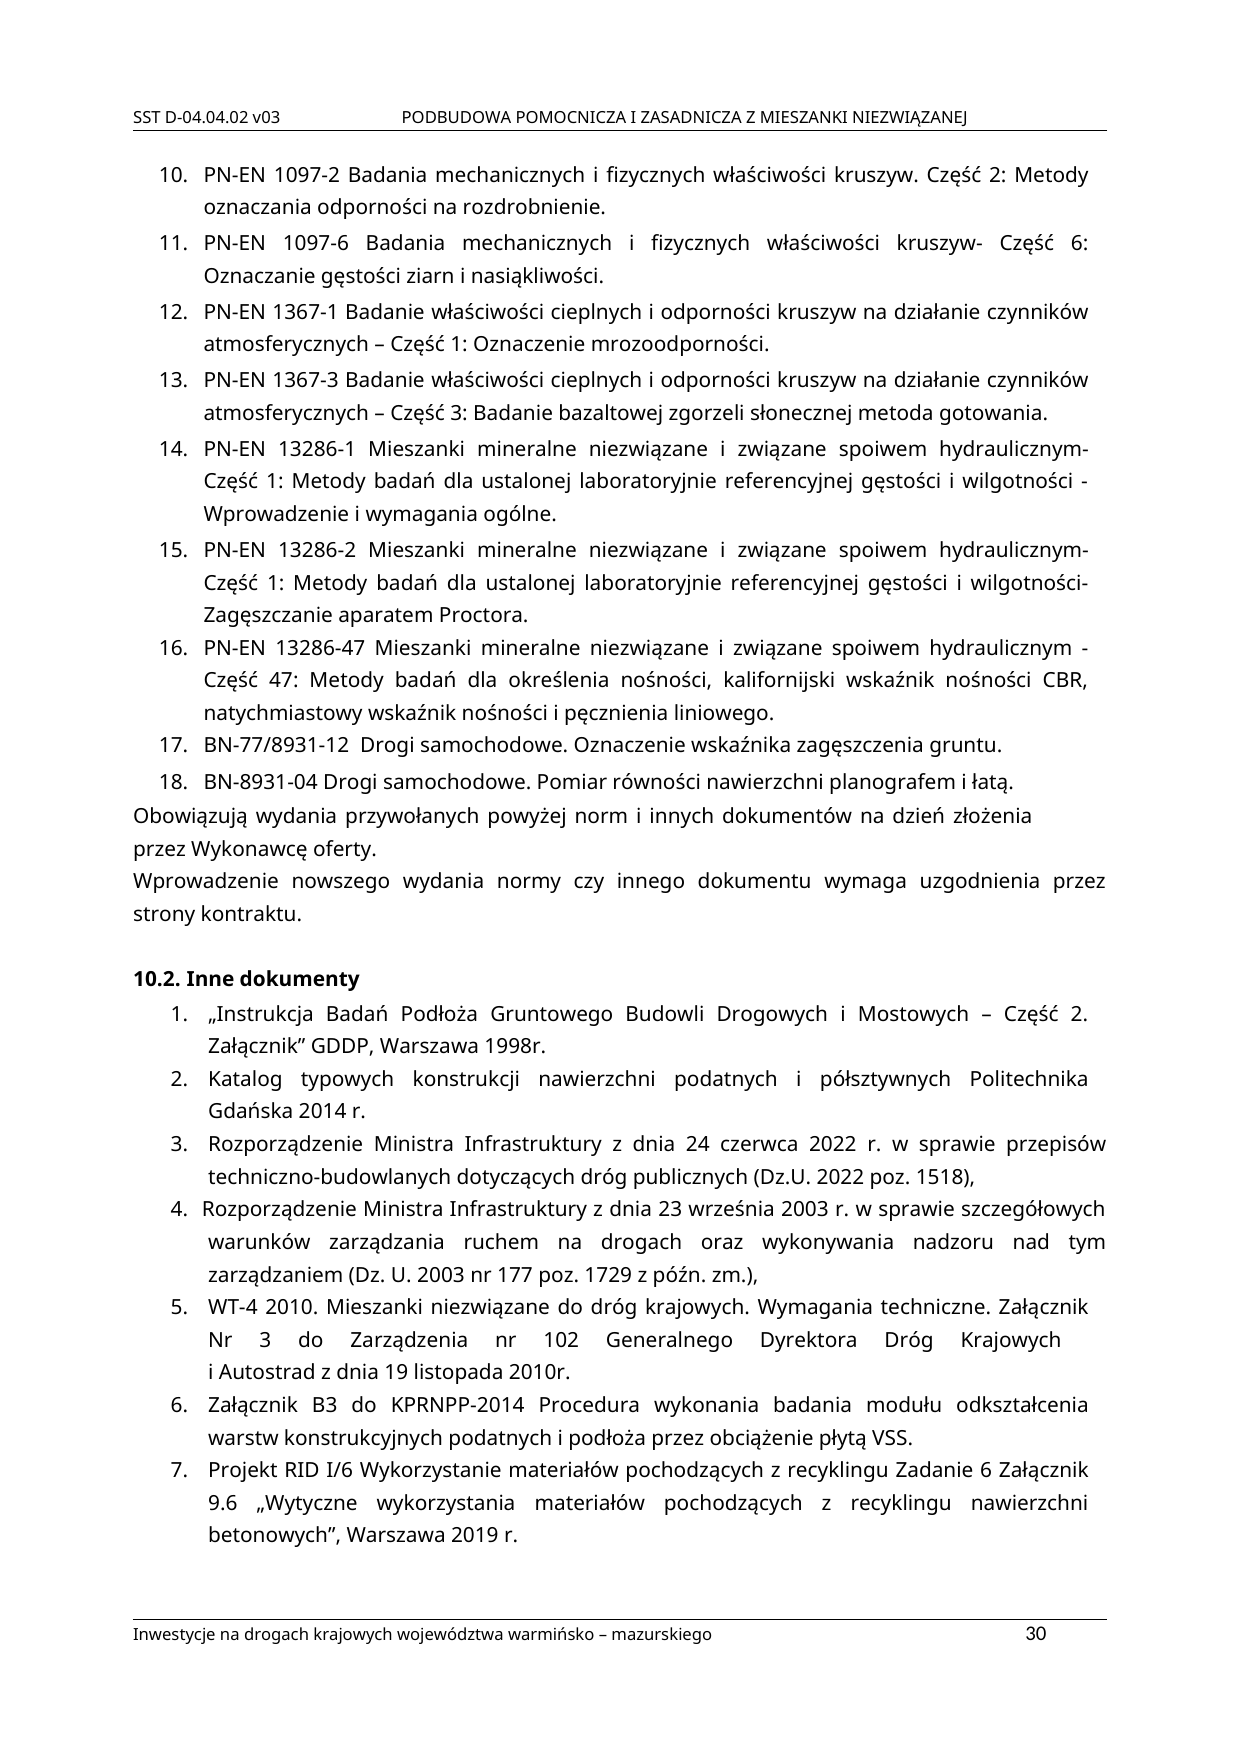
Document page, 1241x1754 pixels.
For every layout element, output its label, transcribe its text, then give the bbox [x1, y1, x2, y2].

list PN-EN 13286-2 Mieszanki mineralne niezwiązane i związane spoiwem hydraulicznym- Część 1: Metody badań dla ustalonej laboratoryjnie referencyjnej gęstości i wilgotności- Zagęszczanie aparatem Proctora. [159, 535, 1089, 629]
list Katalog typowych konstrukcji nawierzchni podatnych i półsztywnych Politechnika Gdańska 2014 r. [170, 1064, 1089, 1125]
text Wprowadzenie nowszego wydania normy czy innego dokumentu wymaga uzgodnienia przez strony kontraktu. [133, 866, 1107, 927]
list WT-4 2010. Mieszanki niezwiązane do dróg krajowych. Wymagania techniczne. Załącznik Nr 3 do Zarządzenia nr 102 Generalnego Dyrektora Dróg Krajowych i Autostrad z dnia 19 listopada 2010r. [170, 1292, 1089, 1386]
list PN-EN 13286-47 Mieszanki mineralne niezwiązane i związane spoiwem hydraulicznym - Część 47: Metody badań dla określenia nośności, kalifornijski wskaźnik nośności CBR, natychmiastowy wskaźnik nośności i pęcznienia liniowego. [159, 633, 1089, 726]
list Rozporządzenie Ministra Infrastruktury z dnia 23 września 2003 r. w sprawie szczegółowych warunków zarządzania ruchem na drogach oraz wykonywania nadzoru nad tym zarządzaniem (Dz. U. 2003 nr 177 poz. 1729 z późn. zm.), [170, 1194, 1107, 1288]
list BN-8931-04 Drogi samochodowe. Pomiar równości nawierzchni planografem i łatą. [159, 767, 1089, 795]
text Obowiązują wydania przywołanych powyżej norm i innych dokumentów na dzień złożenia przez Wykonawcę oferty. [133, 801, 1034, 862]
text 10.2. Inne dokumenty [133, 964, 1089, 993]
list „Instrukcja Badań Podłoża Gruntowego Budowli Drogowych i Mostowych – Część 2. Załącznik” GDDP, Warszawa 1998r. [170, 999, 1089, 1060]
list PN-EN 1367-1 Badanie właściwości cieplnych i odporności kruszyw na działanie czynników atmosferycznych – Część 1: Oznaczenie mrozoodporności. [159, 297, 1089, 358]
list PN-EN 1367-3 Badanie właściwości cieplnych i odporności kruszyw na działanie czynników atmosferycznych – Część 3: Badanie bazaltowej zgorzeli słonecznej metoda gotowania. [159, 365, 1089, 426]
list Rozporządzenie Ministra Infrastruktury z dnia 24 czerwca 2022 r. w sprawie przepisów techniczno-budowlanych dotyczących dróg publicznych (Dz.U. 2022 poz. 1518), [170, 1129, 1107, 1190]
list PN-EN 1097-2 Badania mechanicznych i fizycznych właściwości kruszyw. Część 2: Metody oznaczania odporności na rozdrobnienie. [159, 160, 1089, 221]
list BN-77/8931-12 Drogi samochodowe. Oznaczenie wskaźnika zagęszczenia gruntu. [159, 731, 1089, 759]
list Załącznik B3 do KPRNPP-2014 Procedura wykonania badania modułu odkształcenia warstw konstrukcyjnych podatnych i podłoża przez obciążenie płytą VSS. [170, 1390, 1089, 1451]
list PN-EN 1097-6 Badania mechanicznych i fizycznych właściwości kruszyw- Część 6: Oznaczanie gęstości ziarn i nasiąkliwości. [159, 228, 1089, 289]
list PN-EN 13286-1 Mieszanki mineralne niezwiązane i związane spoiwem hydraulicznym- Część 1: Metody badań dla ustalonej laboratoryjnie referencyjnej gęstości i wilgotności - Wprowadzenie i wymagania ogólne. [159, 434, 1089, 528]
list Projekt RID I/6 Wykorzystanie materiałów pochodzących z recyklingu Zadanie 6 Załącznik 9.6 „Wytyczne wykorzystania materiałów pochodzących z recyklingu nawierzchni betonowych”, Warszawa 2019 r. [170, 1455, 1089, 1549]
